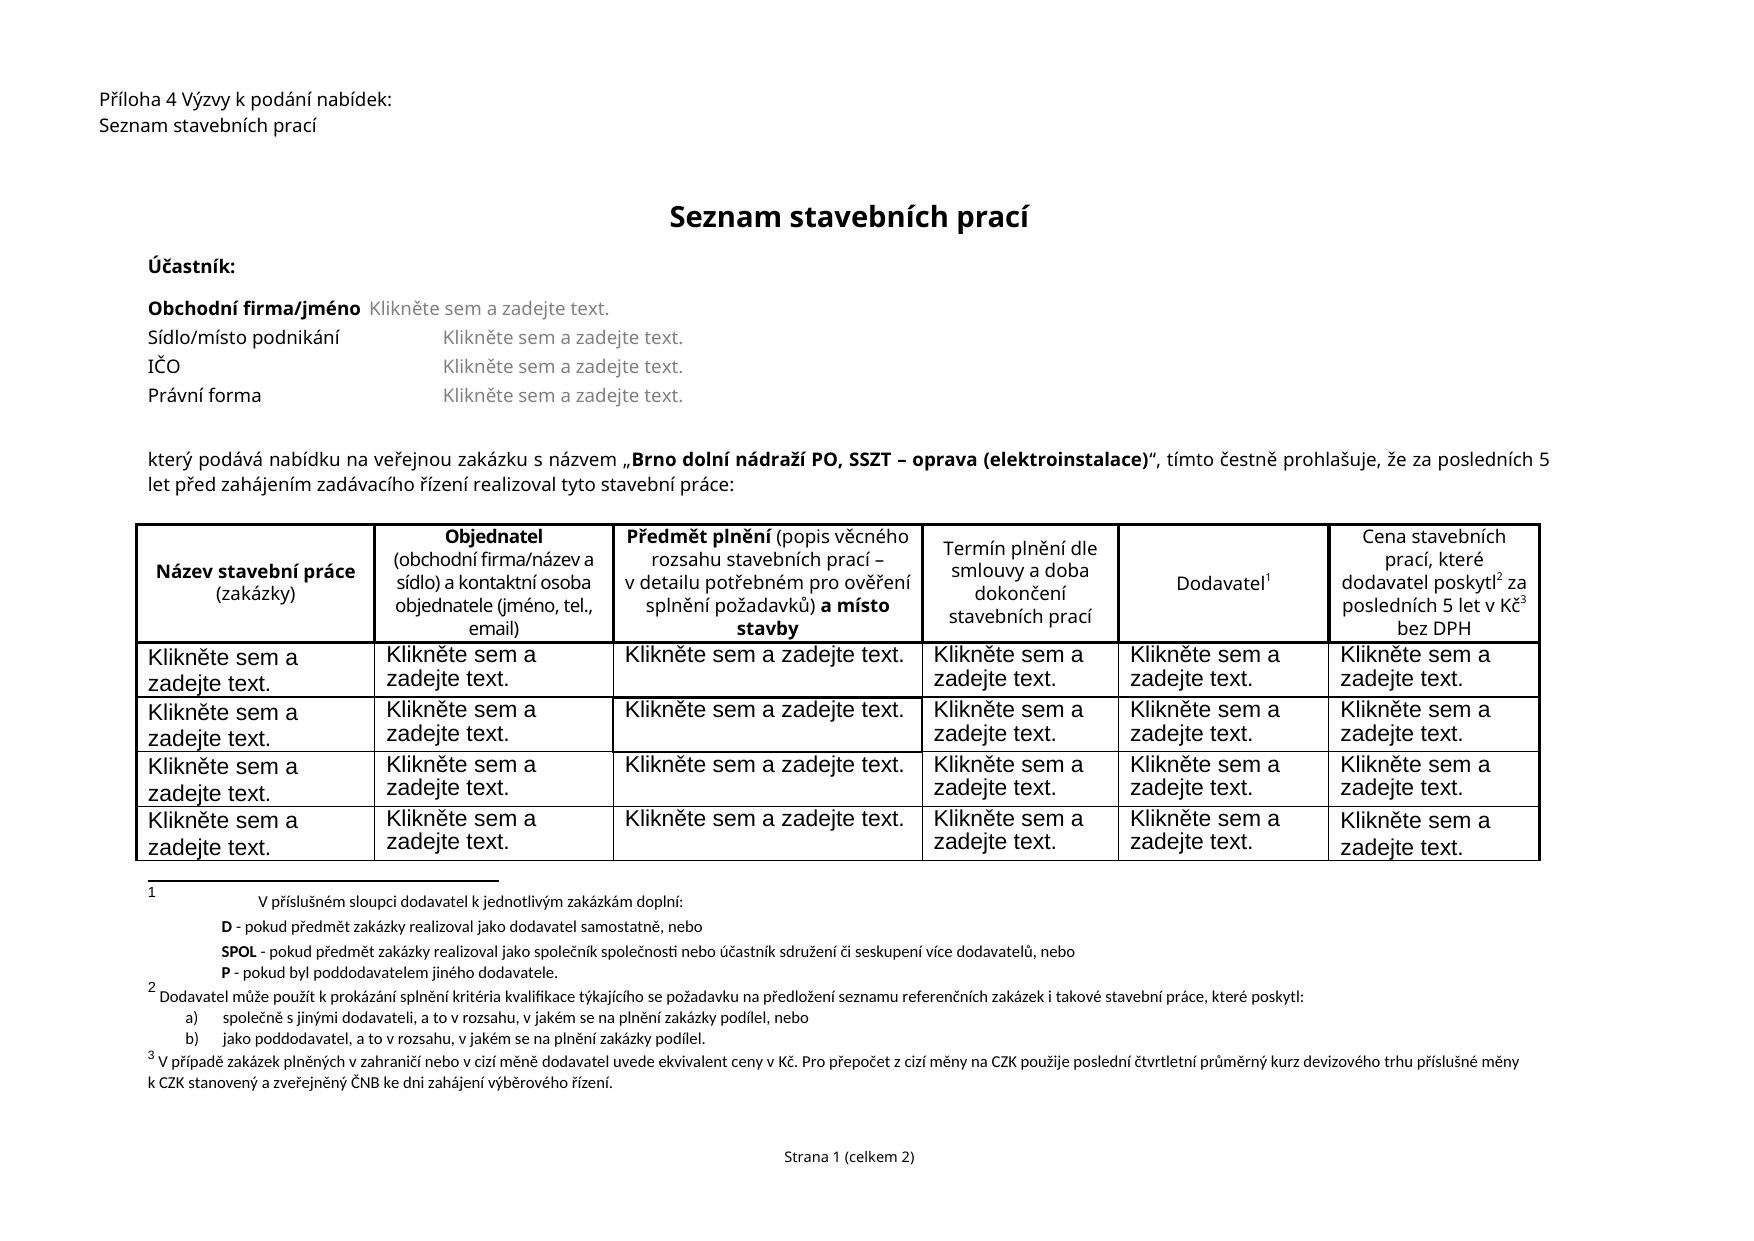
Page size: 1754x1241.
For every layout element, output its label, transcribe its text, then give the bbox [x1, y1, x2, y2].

text Právní forma [148, 379, 1551, 408]
text IČO [148, 350, 1551, 379]
table_header Dodavatel [1120, 526, 1327, 641]
text který podává nabídku na veřejnou zakázku s názvem „Brno dolní nádraží PO, SSZT – oprava (elektroinstalace)“, tímto čestně prohlašuje, že za posledních 5 let před zahájením zadávacího řízení realizoval tyto stavební práce: [148, 446, 1551, 497]
table_header Název stavební práce (zakázky) [138, 526, 373, 641]
text Účastník: [148, 249, 1551, 279]
table_header Předmět plnění (popis věcného rozsahu stavebních prací – v detailu potřebném pro ověření splnění požadavků) a místo stavby [615, 526, 921, 641]
text Obchodní firma/jméno [148, 292, 1551, 321]
text Sídlo/místo podnikání [148, 321, 1551, 350]
table_header Termín plnění dle smlouvy a doba dokončení stavebních prací [924, 526, 1117, 641]
table_header Objednatel (obchodní firma/název a sídlo) a kontaktní osoba objednatele (jméno, tel., email) [376, 526, 612, 641]
table_header Cena stavebních prací, které dodavatel poskytl za posledních 5 let v Kč bez DPH [1331, 526, 1538, 641]
title Seznam stavebních prací [148, 196, 1551, 236]
